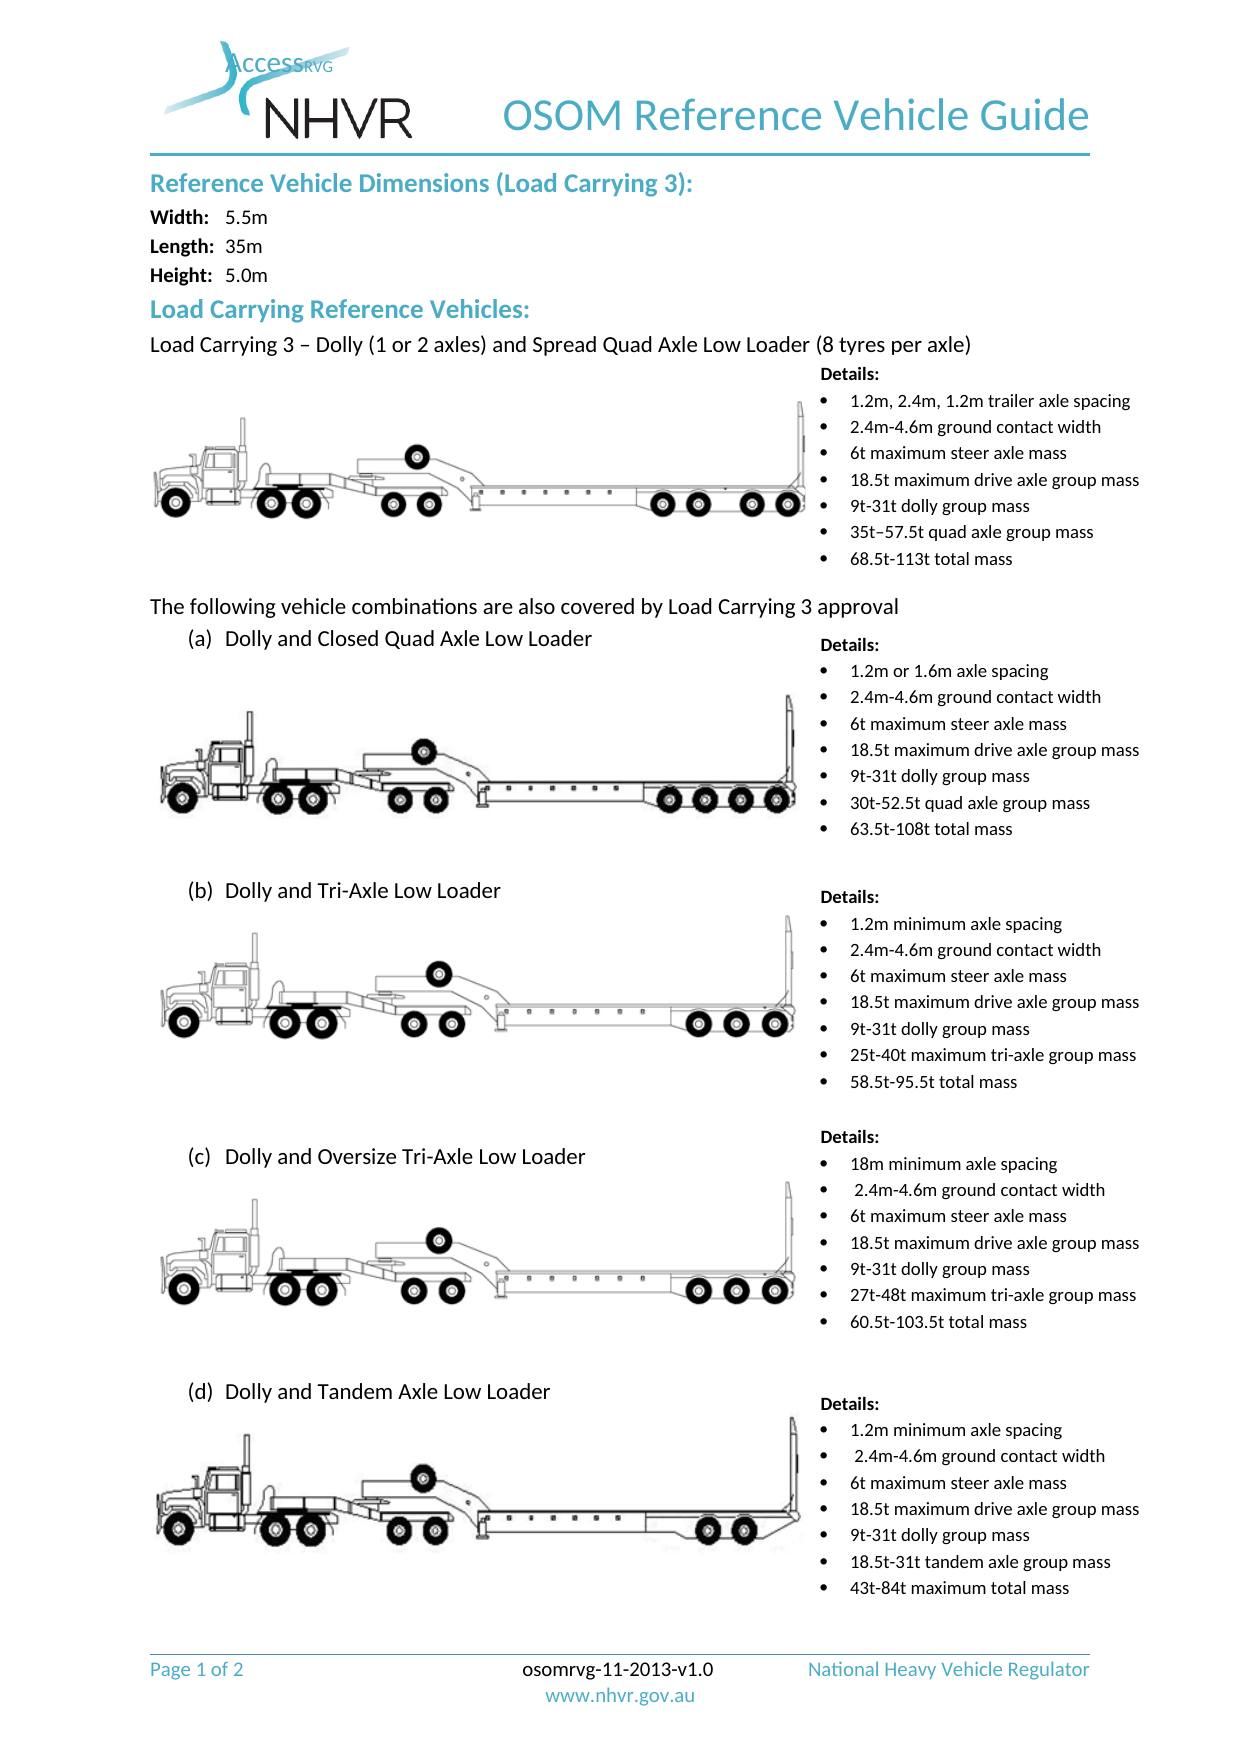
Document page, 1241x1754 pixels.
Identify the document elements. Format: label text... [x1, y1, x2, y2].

picture [150, 1409, 805, 1559]
list Dolly and Oversize Tri-Axle Low Loader [187, 1142, 805, 1171]
picture [150, 394, 805, 524]
list Load Carrying 3 – Dolly (1 or 2 axles) and Spread Quad Axle Low Loader (8 tyres per axle) [150, 330, 1090, 358]
picture [150, 688, 805, 819]
picture [125, 29, 457, 164]
text Length: 35m [150, 233, 1090, 259]
subtitle Load Carrying Reference Vehicles: [150, 292, 1090, 325]
list Dolly and Closed Quad Axle Low Loader [187, 624, 1090, 653]
picture [150, 1174, 804, 1309]
list Dolly and Tri-Axle Low Loader [187, 876, 1090, 904]
text Width: 5.5m [150, 204, 1090, 230]
picture [150, 908, 804, 1042]
text The following vehicle combinations are also covered by Load Carrying 3 approval [150, 592, 1090, 620]
text Height: 5.0m [150, 263, 1090, 288]
subtitle Reference Vehicle Dimensions (Load Carrying 3): [150, 166, 1090, 199]
list Dolly and Tandem Axle Low Loader [187, 1377, 1090, 1405]
